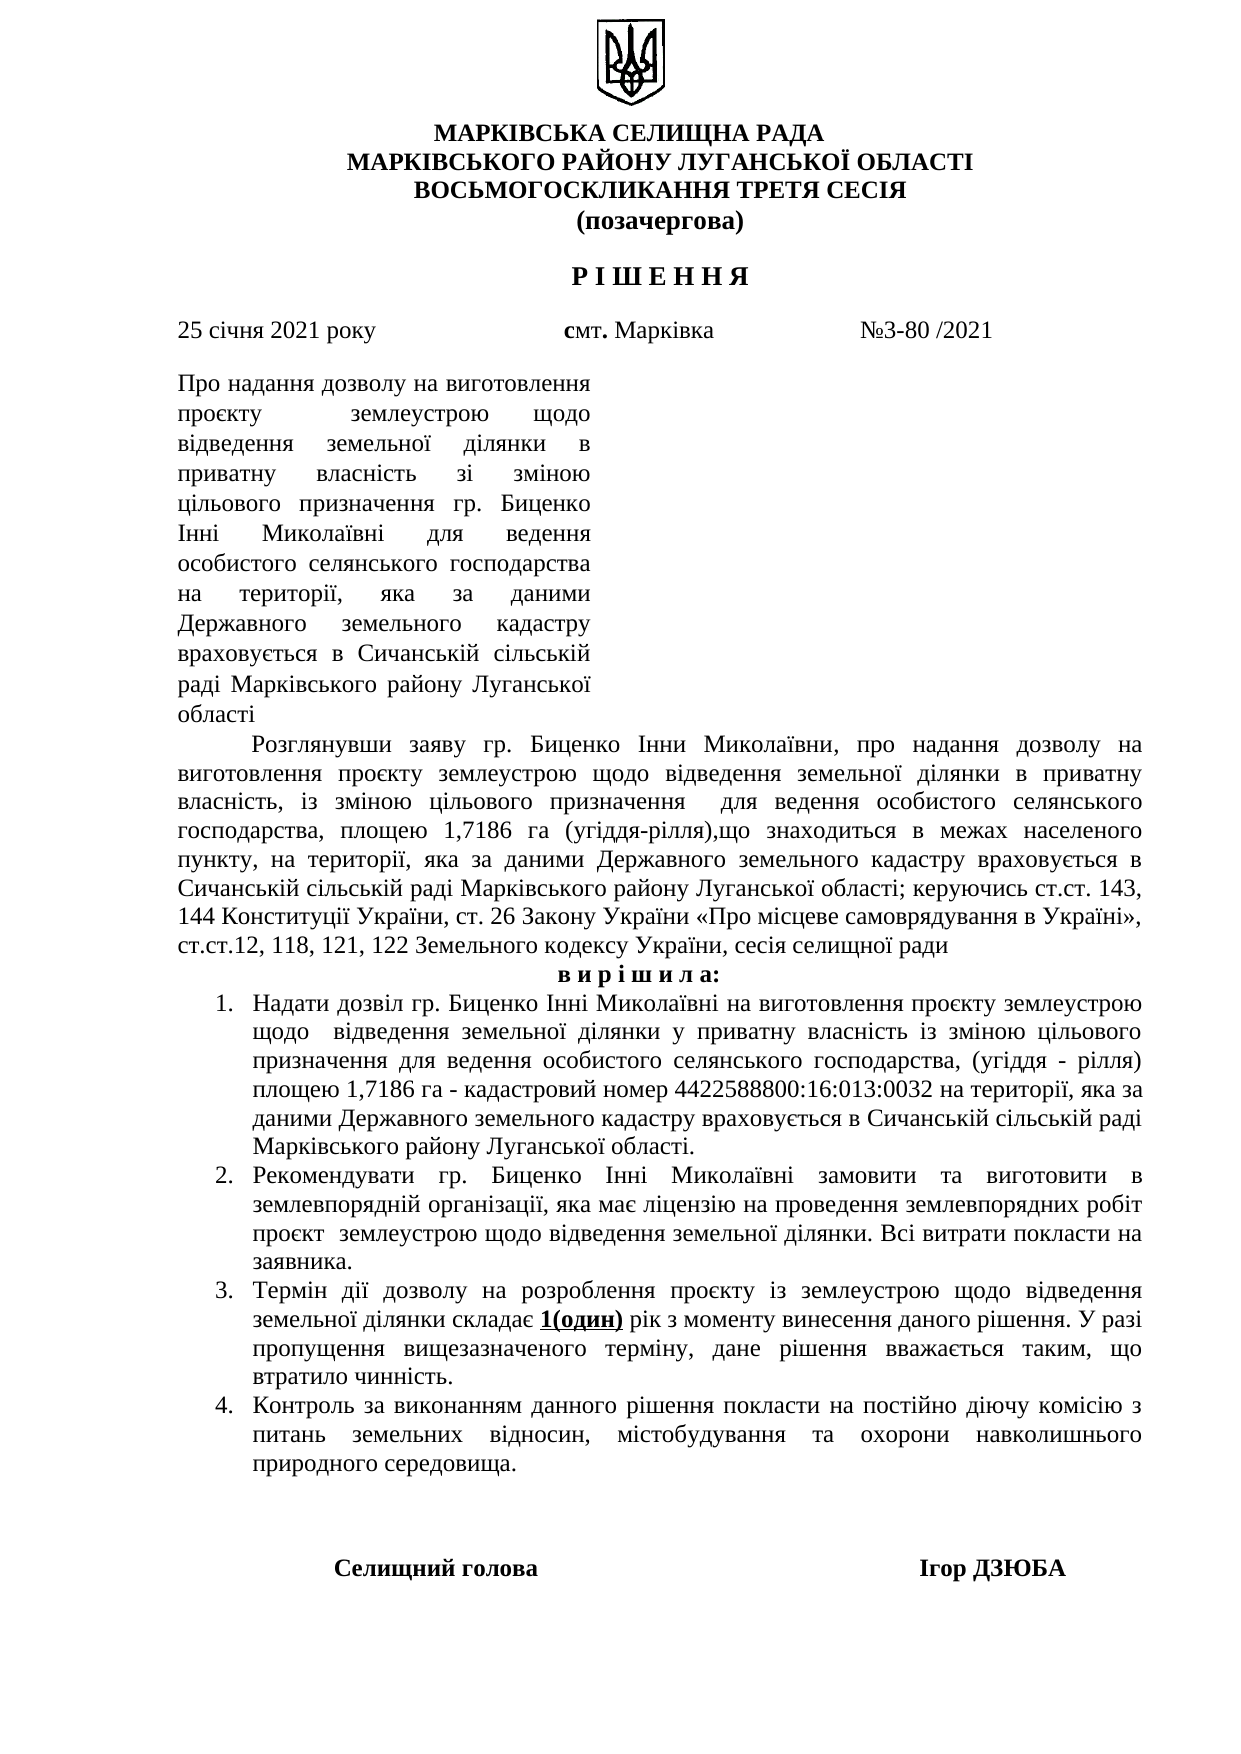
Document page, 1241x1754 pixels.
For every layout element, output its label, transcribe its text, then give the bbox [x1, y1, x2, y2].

text ВОСЬМОГОСКЛИКАННЯ ТРЕТЯ СЕСІЯ [177, 176, 1143, 204]
list Контроль за виконанням данного рішення покласти на постійно діючу комісію з питань земельних відносин, містобудування та охорони навколишнього природного середовища. [215, 1390, 1143, 1476]
list Надати дозвіл гр. Биценко Інні Миколаївні на виготовлення проєкту землеустрою щодо відведення земельної ділянки у приватну власність із зміною цільового призначення для ведення особистого селянського господарства, (угіддя - рілля) площею 1,7186 га - кадастровий номер 4422588800:16:013:0032 на території, яка за даними Державного земельного кадастру враховується в Сичанській сільській раді Марківського району Луганської області. [215, 988, 1143, 1160]
text Р І Ш Е Н Н Я [177, 259, 1143, 291]
text Розглянувши заяву гр. Биценко Інни Миколаївни, про надання дозволу на виготовлення проєкту землеустрою щодо відведення земельної ділянки в приватну власність, із зміною цільового призначення для ведення особистого селянського господарства, площею 1,7186 га (угіддя-рілля),що знаходиться в межах населеного пункту, на території, яка за даними Державного земельного кадастру враховується в Сичанській сільській раді Марківського району Луганської області; керуючись ст.ст. 143, 144 Конституції України, ст. 26 Закону України «Про місцеве самоврядування в Україні», ст.ст.12, 118, 121, 122 Земельного кодексу України, сесія селищної ради [177, 729, 1143, 959]
list Рекомендувати гр. Биценко Інні Миколаївні замовити та виготовити в землевпорядній організації, яка має ліцензію на проведення землевпорядних робіт проєкт землеустрою щодо відведення земельної ділянки. Всі витрати покласти на заявника. [215, 1160, 1143, 1275]
list Термін дії дозволу на розроблення проєкту із землеустрою щодо відведення земельної ділянки складає 1(один) рік з моменту винесення даного рішення. У разі пропущення вищезазначеного терміну, дане рішення вважається таким, що втратило чинність. [215, 1275, 1143, 1390]
picture [597, 19, 665, 106]
text (позачергова) [177, 204, 1143, 236]
subtitle Селищний голова Ігор ДЗЮБА [177, 1553, 1143, 1582]
text 25 січня 2021 року смт. Марківка №3-80 /2021 [177, 315, 1143, 343]
table_header Про надання дозволу на виготовлення проєкту землеустрою щодо відведення земельної ділянки в приватну власність зі зміною цільового призначення гр. Биценко Інні Миколаївні для ведення особистого селянського господарства на території, яка за даними Державного земельного кадастру враховується в Сичанській сільській раді Марківського району Луганської області [166, 368, 788, 729]
subtitle МАРКІВСЬКОГО РАЙОНУ ЛУГАНСЬКОЇ ОБЛАСТІ [177, 147, 1143, 176]
text МАРКІВСЬКА СЕЛИЩНА РАДА [177, 118, 1152, 147]
text в и р і ш и л а: [177, 959, 1143, 988]
